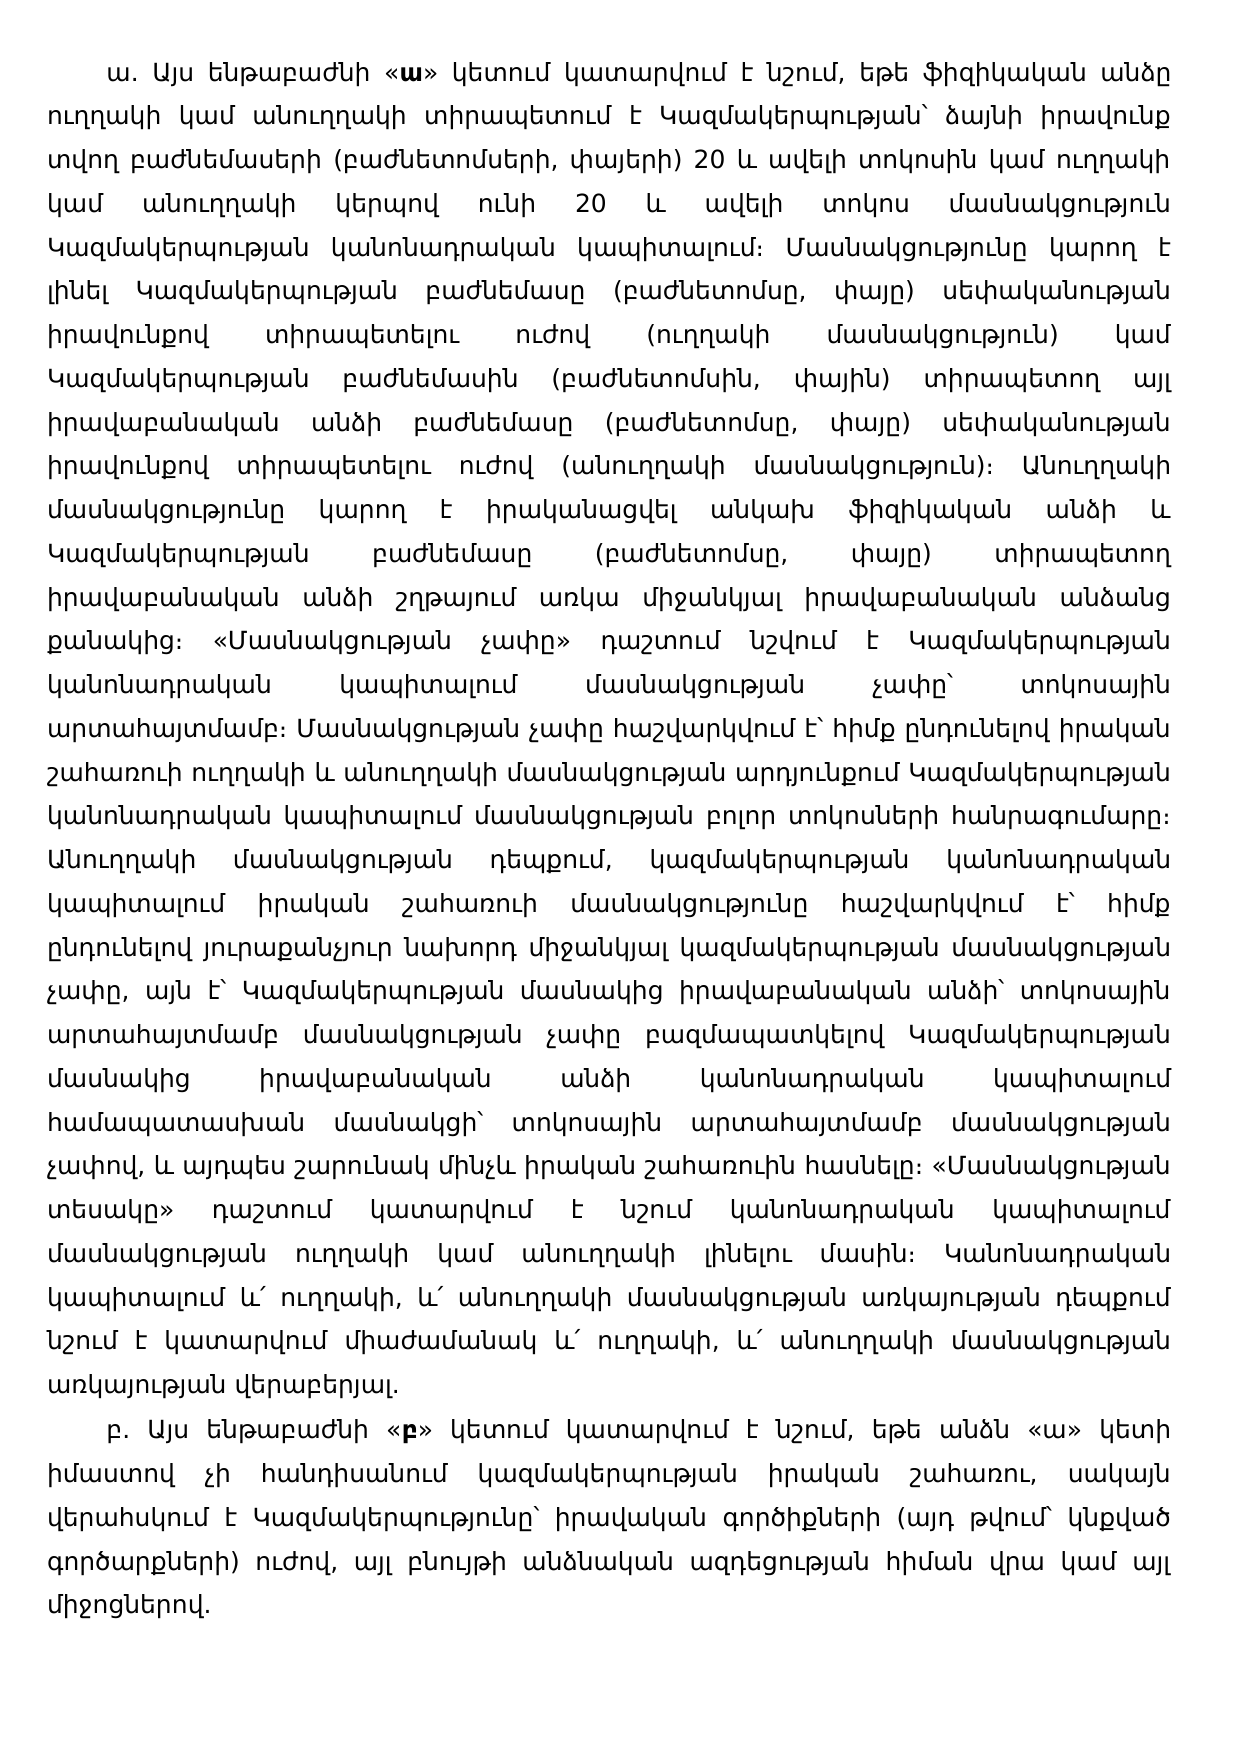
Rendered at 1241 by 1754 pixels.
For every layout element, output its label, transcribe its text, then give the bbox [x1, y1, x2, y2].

text բ․ Այս ենթաբաժնի «բ» կետում կատարվում է նշում, եթե անձն «ա» կետի իմաստով չի հանդիսանում կազմակերպության իրական շահառու, սակայն վերահսկում է Կազմակերպությունը՝ իրավական գործիքների (այդ թվում՝ կնքված գործարքների) ուժով, այլ բնույթի անձնական ազդեցության հիման վրա կամ այլ միջոցներով. [47, 1414, 1172, 1620]
text ա․ Այս ենթաբաժնի «ա» կետում կատարվում է նշում, եթե ֆիզիկական անձը ուղղակի կամ անուղղակի տիրապետում է Կազմակերպության՝ ձայնի իրավունք տվող բաժնեմասերի (բաժնետոմսերի, փայերի) 20 և ավելի տոկոսին կամ ուղղակի կամ անուղղակի կերպով ունի 20 և ավելի տոկոս մասնակցություն Կազմակերպության կանոնադրական կապիտալում։ Մասնակցությունը կարող է լինել Կազմակերպության բաժնեմասը (բաժնետոմսը, փայը) սեփականության իրավունքով տիրապետելու ուժով (ուղղակի մասնակցություն) կամ Կազմակերպության բաժնեմասին (բաժնետոմսին, փային) տիրապետող այլ իրավաբանական անձի բաժնեմասը (բաժնետոմսը, փայը) սեփականության իրավունքով տիրապետելու ուժով (անուղղակի մասնակցություն)։ Անուղղակի մասնակցությունը կարող է իրականացվել անկախ ֆիզիկական անձի և Կազմակերպության բաժնեմասը (բաժնետոմսը, փայը) տիրապետող իրավաբանական անձի շղթայում առկա միջանկյալ իրավաբանական անձանց քանակից։ «Մասնակցության չափը» դաշտում նշվում է Կազմակերպության կանոնադրական կապիտալում մասնակցության չափը՝ տոկոսային արտահայտմամբ։ Մասնակցության չափը հաշվարկվում է՝ հիմք ընդունելով իրական շահառուի ուղղակի և անուղղակի մասնակցության արդյունքում Կազմակերպության կանոնադրական կապիտալում մասնակցության բոլոր տոկոսների հանրագումարը։ Անուղղակի մասնակցության դեպքում, կազմակերպության կանոնադրական կապիտալում իրական շահառուի մասնակցությունը հաշվարկվում է՝ հիմք ընդունելով յուրաքանչյուր նախորդ միջանկյալ կազմակերպության մասնակցության չափը, այն է՝ Կազմակերպության մասնակից իրավաբանական անձի՝ տոկոսային արտահայտմամբ մասնակցության չափը բազմապատկելով Կազմակերպության մասնակից իրավաբանական անձի կանոնադրական կապիտալում համապատասխան մասնակցի՝ տոկոսային արտահայտմամբ մասնակցության չափով, և այդպես շարունակ մինչև իրական շահառուին հասնելը։ «Մասնակցության տեսակը» դաշտում կատարվում է նշում կանոնադրական կապիտալում մասնակցության ուղղակի կամ անուղղակի լինելու մասին։ Կանոնադրական կապիտալում և՛ ուղղակի, և՛ անուղղակի մասնակցության առկայության դեպքում նշում է կատարվում միաժամանակ և՛ ուղղակի, և՛ անուղղակի մասնակցության առկայության վերաբերյալ. [47, 56, 1172, 1399]
